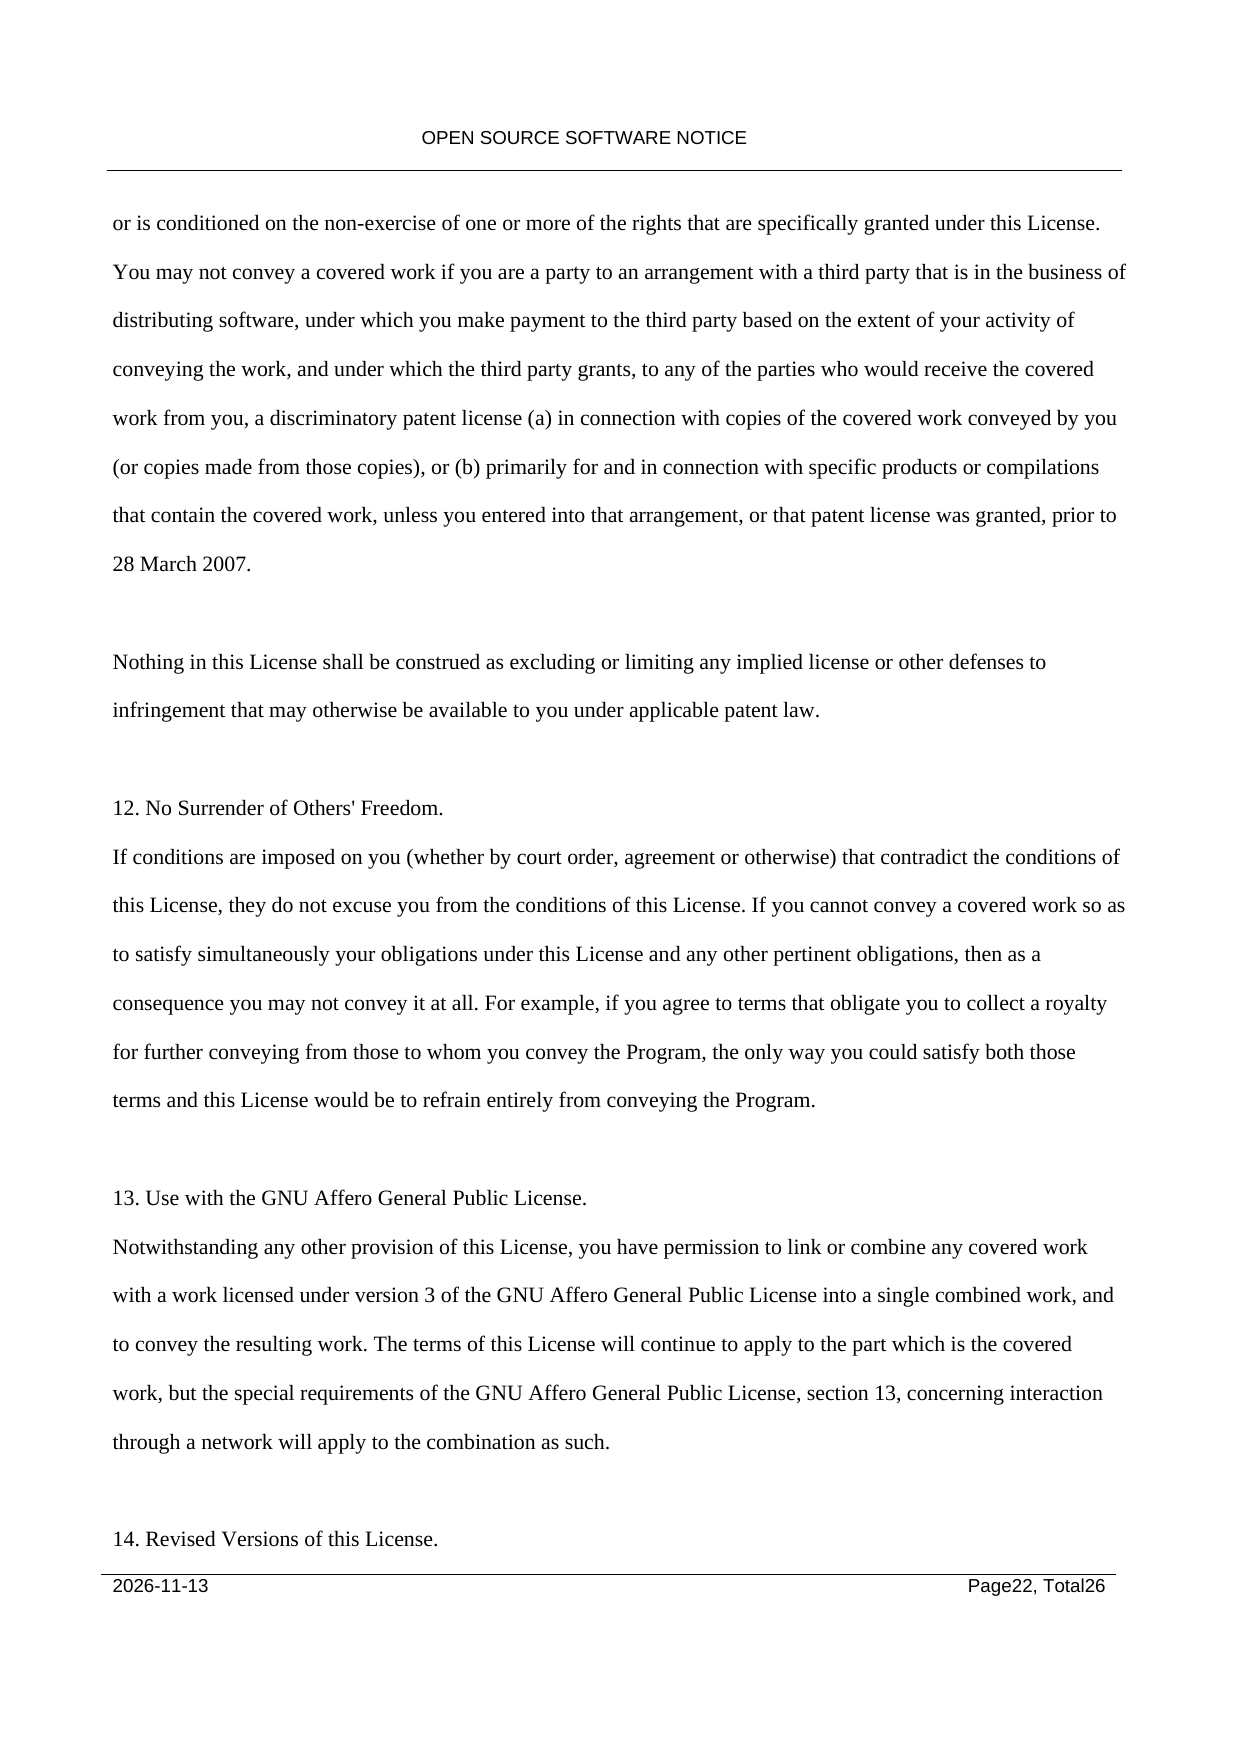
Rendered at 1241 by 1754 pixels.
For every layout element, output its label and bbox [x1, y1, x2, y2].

text [112, 206, 1128, 1555]
